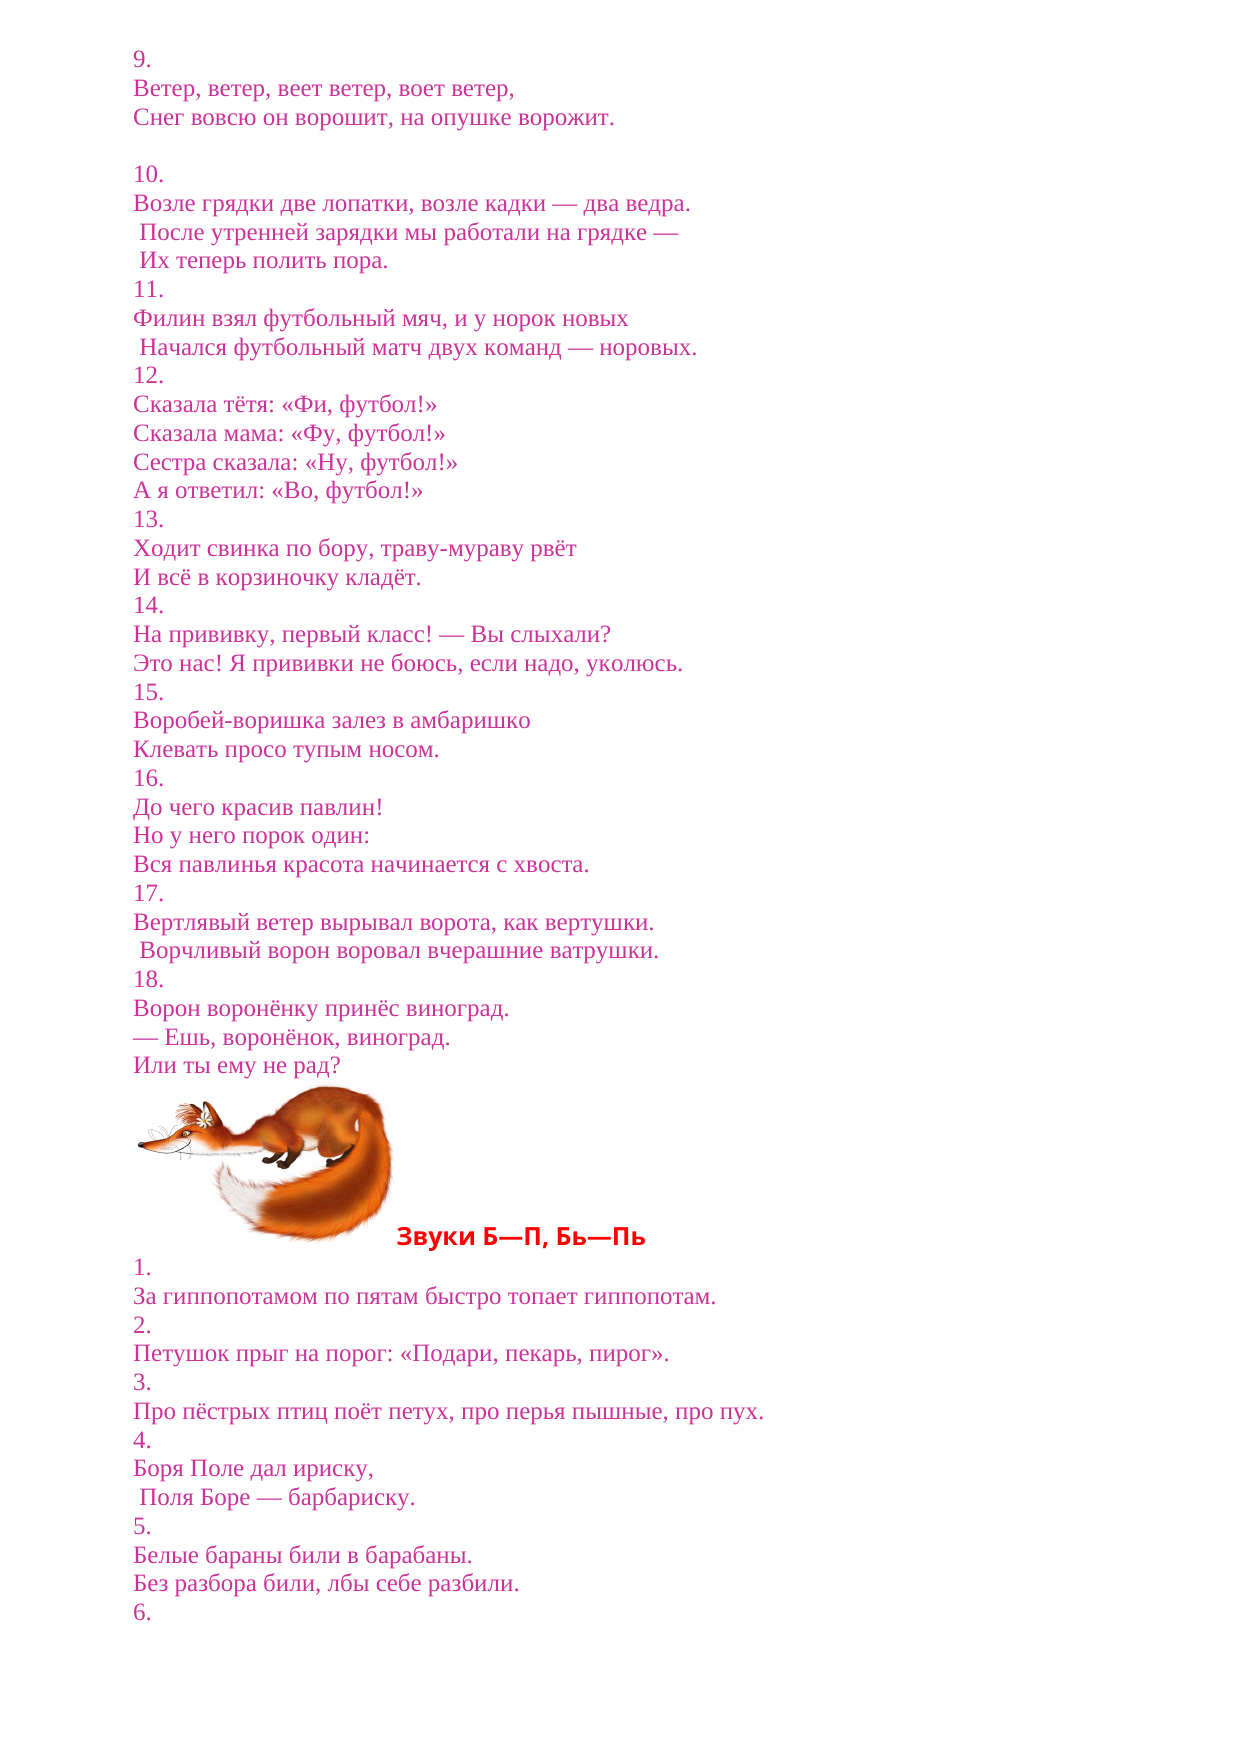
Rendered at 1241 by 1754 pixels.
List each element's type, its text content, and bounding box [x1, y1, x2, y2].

text Их теперь полить пора. [59, 246, 1093, 274]
text Вертлявый ветер вырывал ворота, как вертушки. [59, 907, 1093, 936]
text Это нас! Я прививки не боюсь, если надо, уколюсь. [59, 648, 1093, 677]
text И всё в корзиночку кладёт. [59, 562, 1093, 591]
text Клевать просо тупым носом. [59, 734, 1093, 763]
text Белые бараны били в барабаны. [59, 1540, 1093, 1568]
text На прививку, первый класс! — Вы слыхали? [59, 619, 1093, 648]
text 15. [59, 677, 1093, 706]
text Ворон воронёнку принёс виноград. [59, 993, 1093, 1022]
text Ворчливый ворон воровал вчерашние ватрушки. [59, 936, 1093, 964]
text 18. [59, 964, 1093, 993]
text Ходит свинка по бору, траву-мураву рвёт [59, 533, 1093, 562]
text Сестра сказала: «Ну, футбол!» [59, 447, 1093, 476]
text А я ответил: «Во, футбол!» [59, 476, 1093, 504]
text — Ешь, воронёнок, виноград. [59, 1022, 1093, 1051]
text Начался футбольный матч двух команд — норовых. [59, 332, 1093, 361]
text Сказала тётя: «Фи, футбол!» [59, 389, 1093, 418]
text Петушок прыг на порог: «Подари, пекарь, пирог». [59, 1338, 1093, 1367]
text Про пёстрых птиц поёт петух, про перья пышные, про пух. [59, 1396, 1093, 1425]
text 16. [59, 763, 1093, 792]
text После утренней зарядки мы работали на грядке — [59, 217, 1093, 246]
picture [132, 1079, 397, 1245]
text 5. [59, 1511, 1093, 1540]
text 3. [59, 1367, 1093, 1396]
text За гиппопотамом по пятам быстро топает гиппопотам. [59, 1281, 1093, 1310]
text Вся павлинья красота начинается с хвоста. [59, 849, 1093, 878]
text Снег вовсю он ворошит, на опушке ворожит. [59, 102, 1093, 131]
text Боря Поле дал ириску, [59, 1453, 1093, 1482]
text 17. [59, 878, 1093, 907]
text До чего красив павлин! [59, 792, 1093, 821]
text 10. [59, 159, 1093, 188]
text 1. [59, 1252, 1093, 1281]
text 14. [59, 591, 1093, 619]
text Возле грядки две лопатки, возле кадки — два ведра. [59, 188, 1093, 217]
text Филин взял футбольный мяч, и у норок новых [59, 303, 1093, 332]
text 11. [59, 274, 1093, 303]
text 2. [59, 1310, 1093, 1338]
text 9. [59, 44, 1093, 73]
text Ветер, ветер, веет ветер, воет ветер, [59, 73, 1093, 102]
text Или ты ему не рад? [59, 1051, 1093, 1079]
text Но у него порок один: [59, 821, 1093, 849]
text 4. [59, 1425, 1093, 1453]
text Поля Боре — барбариску. [59, 1482, 1093, 1511]
text 13. [59, 504, 1093, 533]
text Воробей-воришка залез в амбаришко [59, 706, 1093, 734]
text Звуки Б—П, Бь—Пь [59, 1079, 1093, 1252]
text Без разбора били, лбы себе разбили. [59, 1568, 1093, 1597]
text 12. [59, 361, 1093, 389]
text Сказала мама: «Фу, футбол!» [59, 418, 1093, 447]
